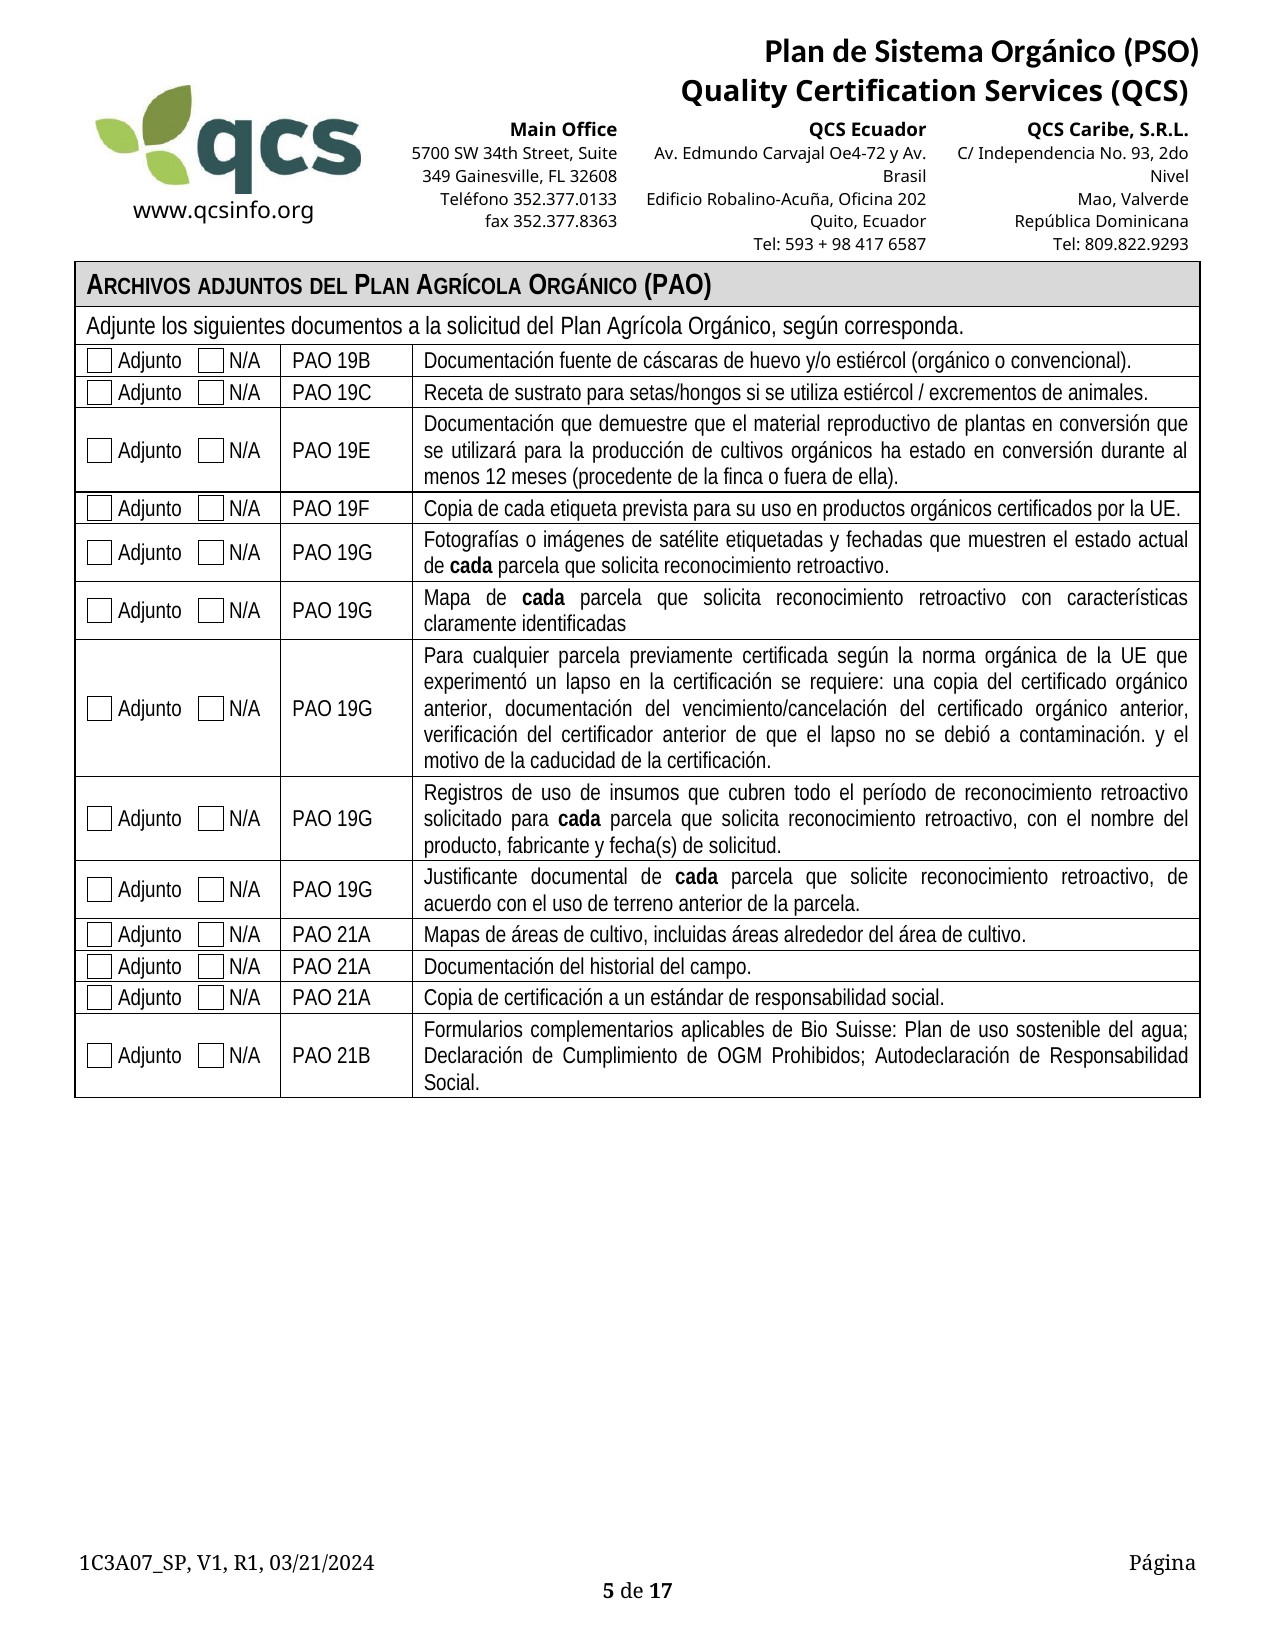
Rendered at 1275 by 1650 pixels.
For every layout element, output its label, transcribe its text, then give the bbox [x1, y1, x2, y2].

table_cell Adjunto N/A [76, 524, 280, 581]
table_cell Adjunto N/A [76, 951, 280, 981]
table_cell PAO 21A [281, 919, 412, 949]
table_cell Justificante documental de cada parcela que solicite reconocimiento retroactivo, de acuerdo con el uso de terreno anterior de la parcela. [413, 861, 1199, 918]
table_cell Receta de sustrato para setas/hongos si se utiliza estiércol / excrementos de animales. [413, 377, 1199, 407]
table_cell PAO 19G [281, 640, 412, 776]
table_cell PAO 19F [281, 493, 412, 523]
table_cell Adjunto N/A [76, 777, 280, 860]
table_cell Adjunto N/A [76, 345, 280, 376]
table_cell PAO 19E [281, 408, 412, 491]
table_header Archivos adjuntos del Plan Agrícola Orgánico (PAO) [76, 262, 1199, 306]
table_cell PAO 19B [281, 345, 412, 376]
table_cell Documentación fuente de cáscaras de huevo y/o estiércol (orgánico o convencional). [413, 345, 1199, 376]
table_cell Copia de cada etiqueta prevista para su uso en productos orgánicos certificados por la UE. [413, 493, 1199, 523]
picture [95, 85, 361, 194]
table_cell Para cualquier parcela previamente certificada según la norma orgánica de la UE que experimentó un lapso en la certificación se requiere: una copia del certificado orgánico anterior, documentación del vencimiento/cancelación del certificado orgánico anterior, verificación del certificador anterior de que el lapso no se debió a contaminación. y el motivo de la caducidad de la certificación. [413, 640, 1199, 776]
table_cell Documentación del historial del campo. [413, 951, 1199, 981]
table_cell Adjunto N/A [76, 408, 280, 491]
table_cell PAO 19G [281, 524, 412, 581]
table_cell Adjunte los siguientes documentos a la solicitud del Plan Agrícola Orgánico, según corresponda. [76, 307, 1199, 344]
table_cell PAO 21B [281, 1014, 412, 1097]
table_cell Registros de uso de insumos que cubren todo el período de reconocimiento retroactivo solicitado para cada parcela que solicita reconocimiento retroactivo, con el nombre del producto, fabricante y fecha(s) de solicitud. [413, 777, 1199, 860]
table_cell PAO 19C [281, 377, 412, 407]
table_cell Documentación que demuestre que el material reproductivo de plantas en conversión que se utilizará para la producción de cultivos orgánicos ha estado en conversión durante al menos 12 meses (procedente de la finca o fuera de ella). [413, 408, 1199, 491]
table_cell PAO 19G [281, 582, 412, 639]
table_cell Mapa de cada parcela que solicita reconocimiento retroactivo con características claramente identificadas [413, 582, 1199, 639]
table_cell Adjunto N/A [76, 919, 280, 949]
table_cell PAO 19G [281, 861, 412, 918]
table_cell Adjunto N/A [76, 861, 280, 918]
table_cell Fotografías o imágenes de satélite etiquetadas y fechadas que muestren el estado actual de cada parcela que solicita reconocimiento retroactivo. [413, 524, 1199, 581]
table_cell PAO 21A [281, 951, 412, 981]
table_cell Adjunto N/A [76, 582, 280, 639]
table_cell Adjunto N/A [76, 640, 280, 776]
table_cell Adjunto N/A [76, 377, 280, 407]
table_cell PAO 21A [281, 982, 412, 1013]
table_cell Adjunto N/A [76, 493, 280, 523]
table_cell Adjunto N/A [76, 1014, 280, 1097]
table_cell Formularios complementarios aplicables de Bio Suisse: Plan de uso sostenible del agua; Declaración de Cumplimiento de OGM Prohibidos; Autodeclaración de Responsabilidad Social. [413, 1014, 1199, 1097]
table_cell Copia de certificación a un estándar de responsabilidad social. [413, 982, 1199, 1013]
table_cell Adjunto N/A [76, 982, 280, 1013]
table_cell PAO 19G [281, 777, 412, 860]
table_cell Mapas de áreas de cultivo, incluidas áreas alrededor del área de cultivo. [413, 919, 1199, 949]
